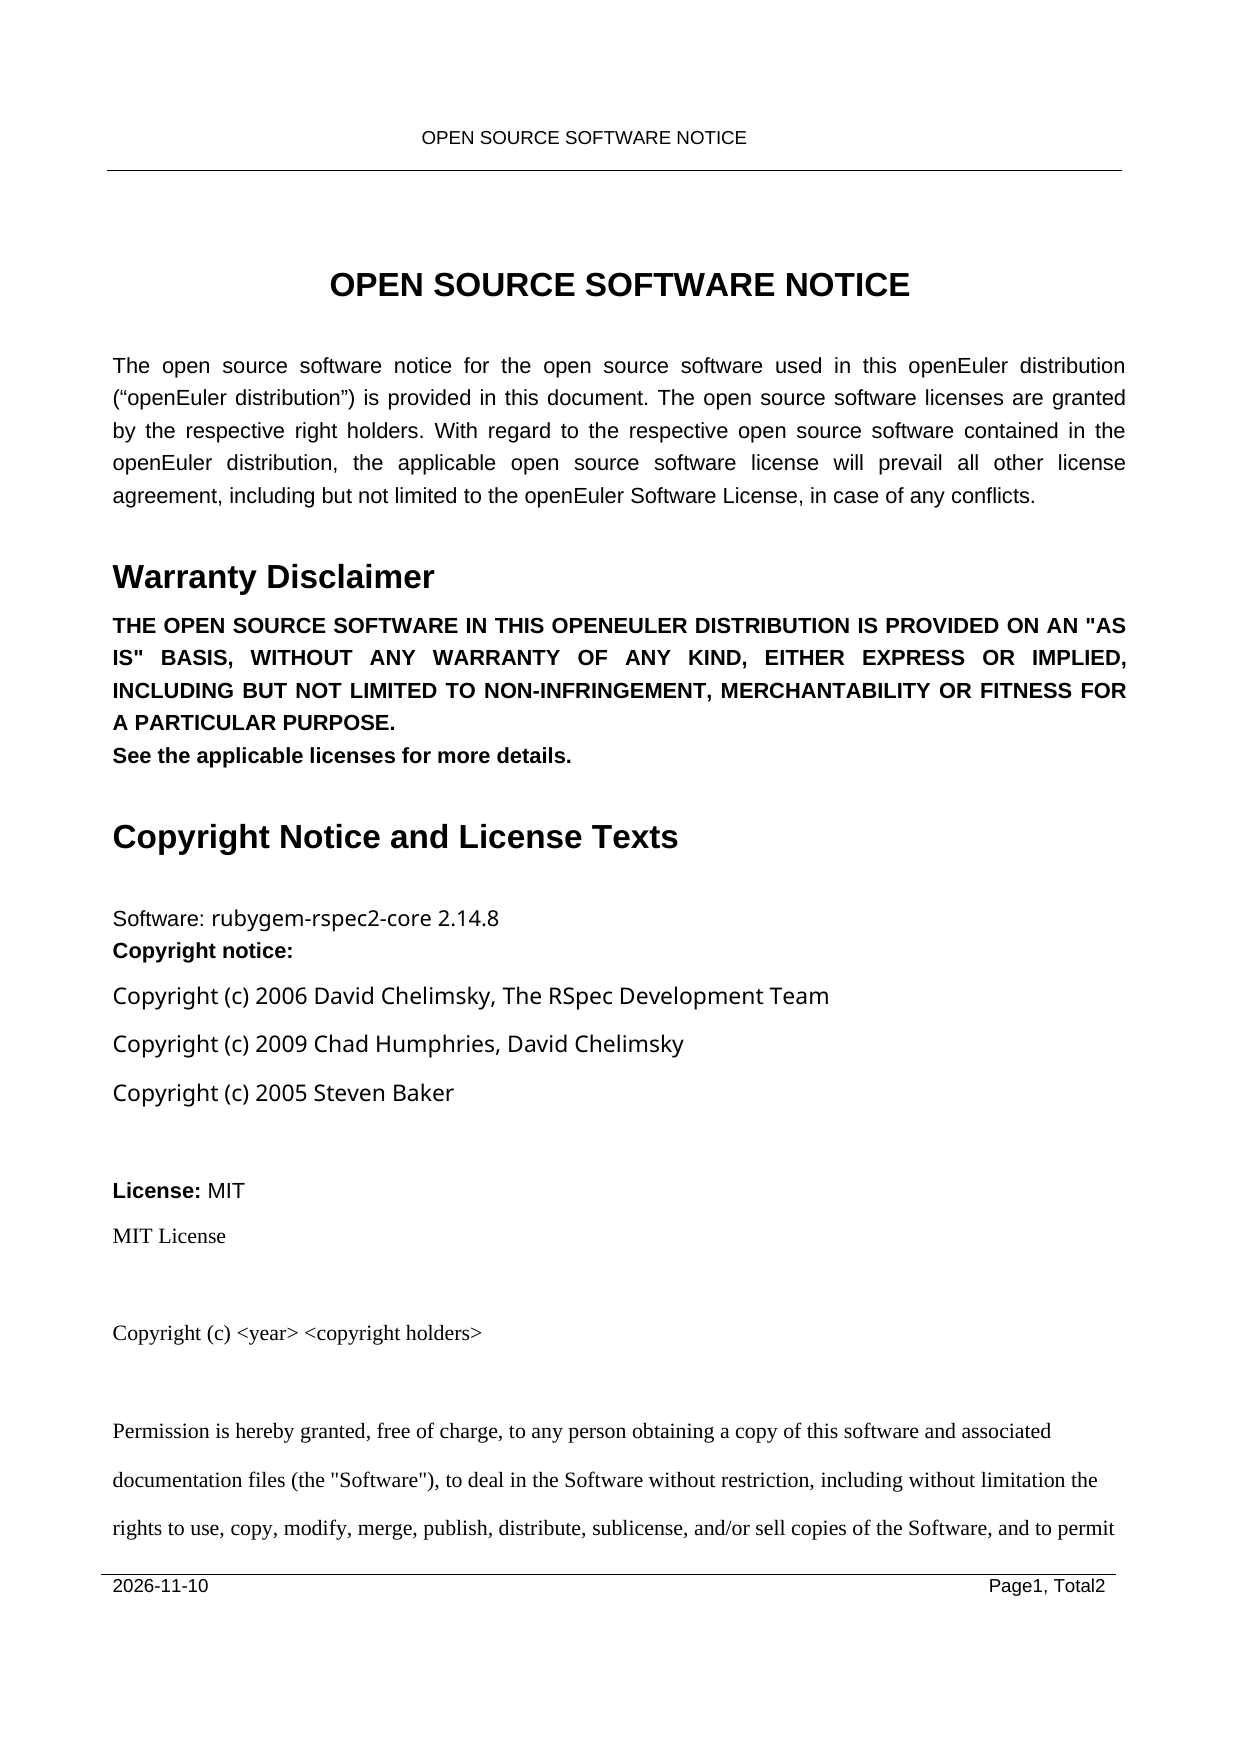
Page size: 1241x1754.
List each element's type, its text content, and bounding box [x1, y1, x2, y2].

text License: MIT [112, 1174, 1128, 1207]
text Software: rubygem-rspec2-core 2.14.8 [112, 901, 1128, 934]
text Warranty Disclaimer [112, 544, 1128, 609]
text Copyright Notice and License Texts [112, 804, 1128, 869]
text Copyright notice: [112, 934, 1128, 966]
text THE OPEN SOURCE SOFTWARE IN THIS OPENEULER DISTRIBUTION IS PROVIDED ON AN "AS IS" BASIS, WITHOUT ANY WARRANTY OF ANY KIND, EITHER EXPRESS OR IMPLIED, INCLUDING BUT NOT LIMITED TO NON-INFRINGEMENT, MERCHANTABILITY OR FITNESS FOR A PARTICULAR PURPOSE. See the applicable licenses for more details. [112, 609, 1128, 771]
text OPEN SOURCE SOFTWARE NOTICE [112, 251, 1128, 316]
text The open source software notice for the open source software used in this openEuler distribution (“openEuler distribution”) is provided in this document. The open source software licenses are granted by the respective right holders. With regard to the respective open source software contained in the openEuler distribution, the applicable open source software license will prevail all other license agreement, including but not limited to the openEuler Software License, in case of any conflicts. [112, 349, 1128, 511]
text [112, 1219, 1128, 1544]
text Copyright (c) 2006 David Chelimsky, The RSpec Development Team Copyright (c) 2009 Chad Humphries, David Chelimsky Copyright (c) 2005 Steven Baker [112, 979, 1128, 1158]
